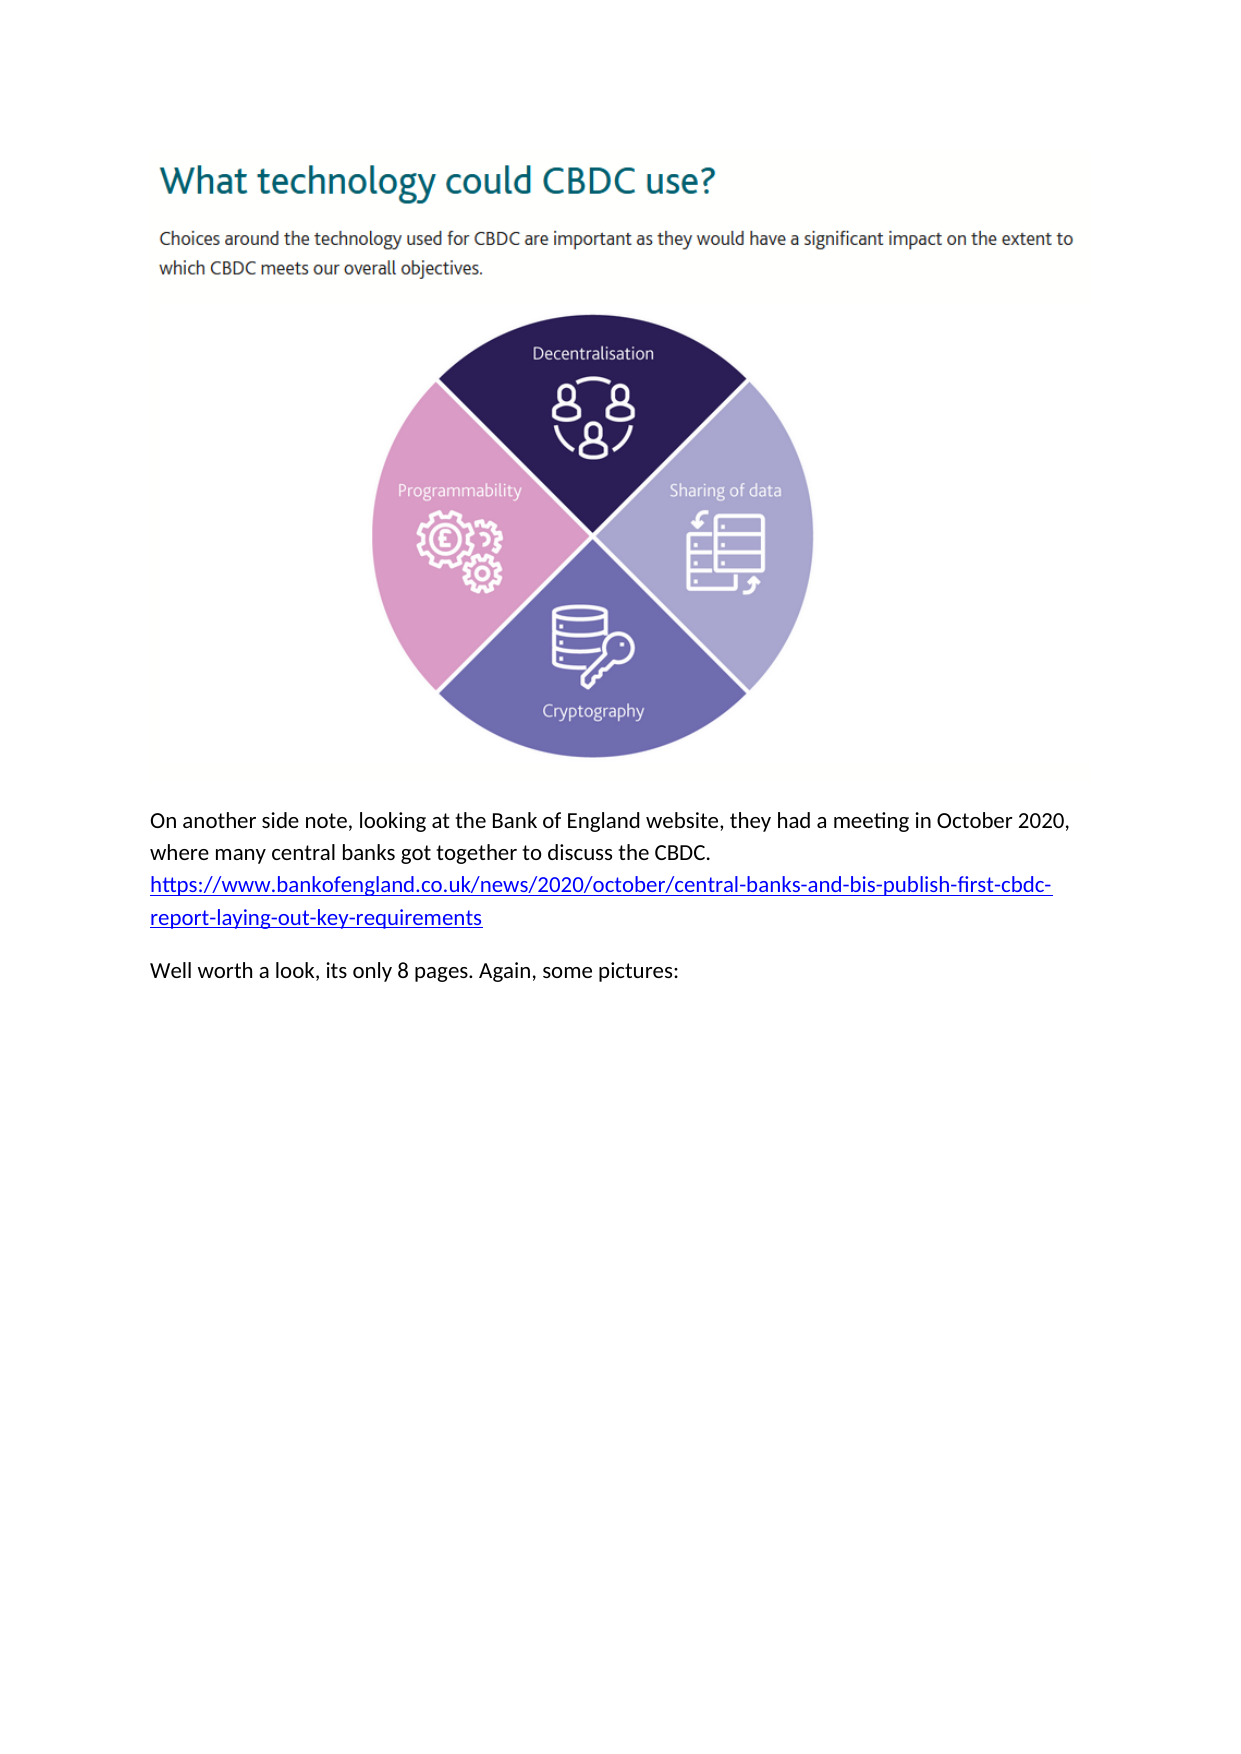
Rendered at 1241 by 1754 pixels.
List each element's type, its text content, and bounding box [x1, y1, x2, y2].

text Well worth a look, its only 8 pages. Again, some pictures: [150, 956, 1090, 984]
text On another side note, looking at the Bank of England website, they had a meeting in October 2020, where many central banks got together to discuss the CBDC. https://www.bankofengland.co.uk/news/2020/october/central-banks-and-bis-publish-first-cbdc-report-laying-out-key-requirements [150, 806, 1090, 931]
picture [150, 150, 1091, 782]
